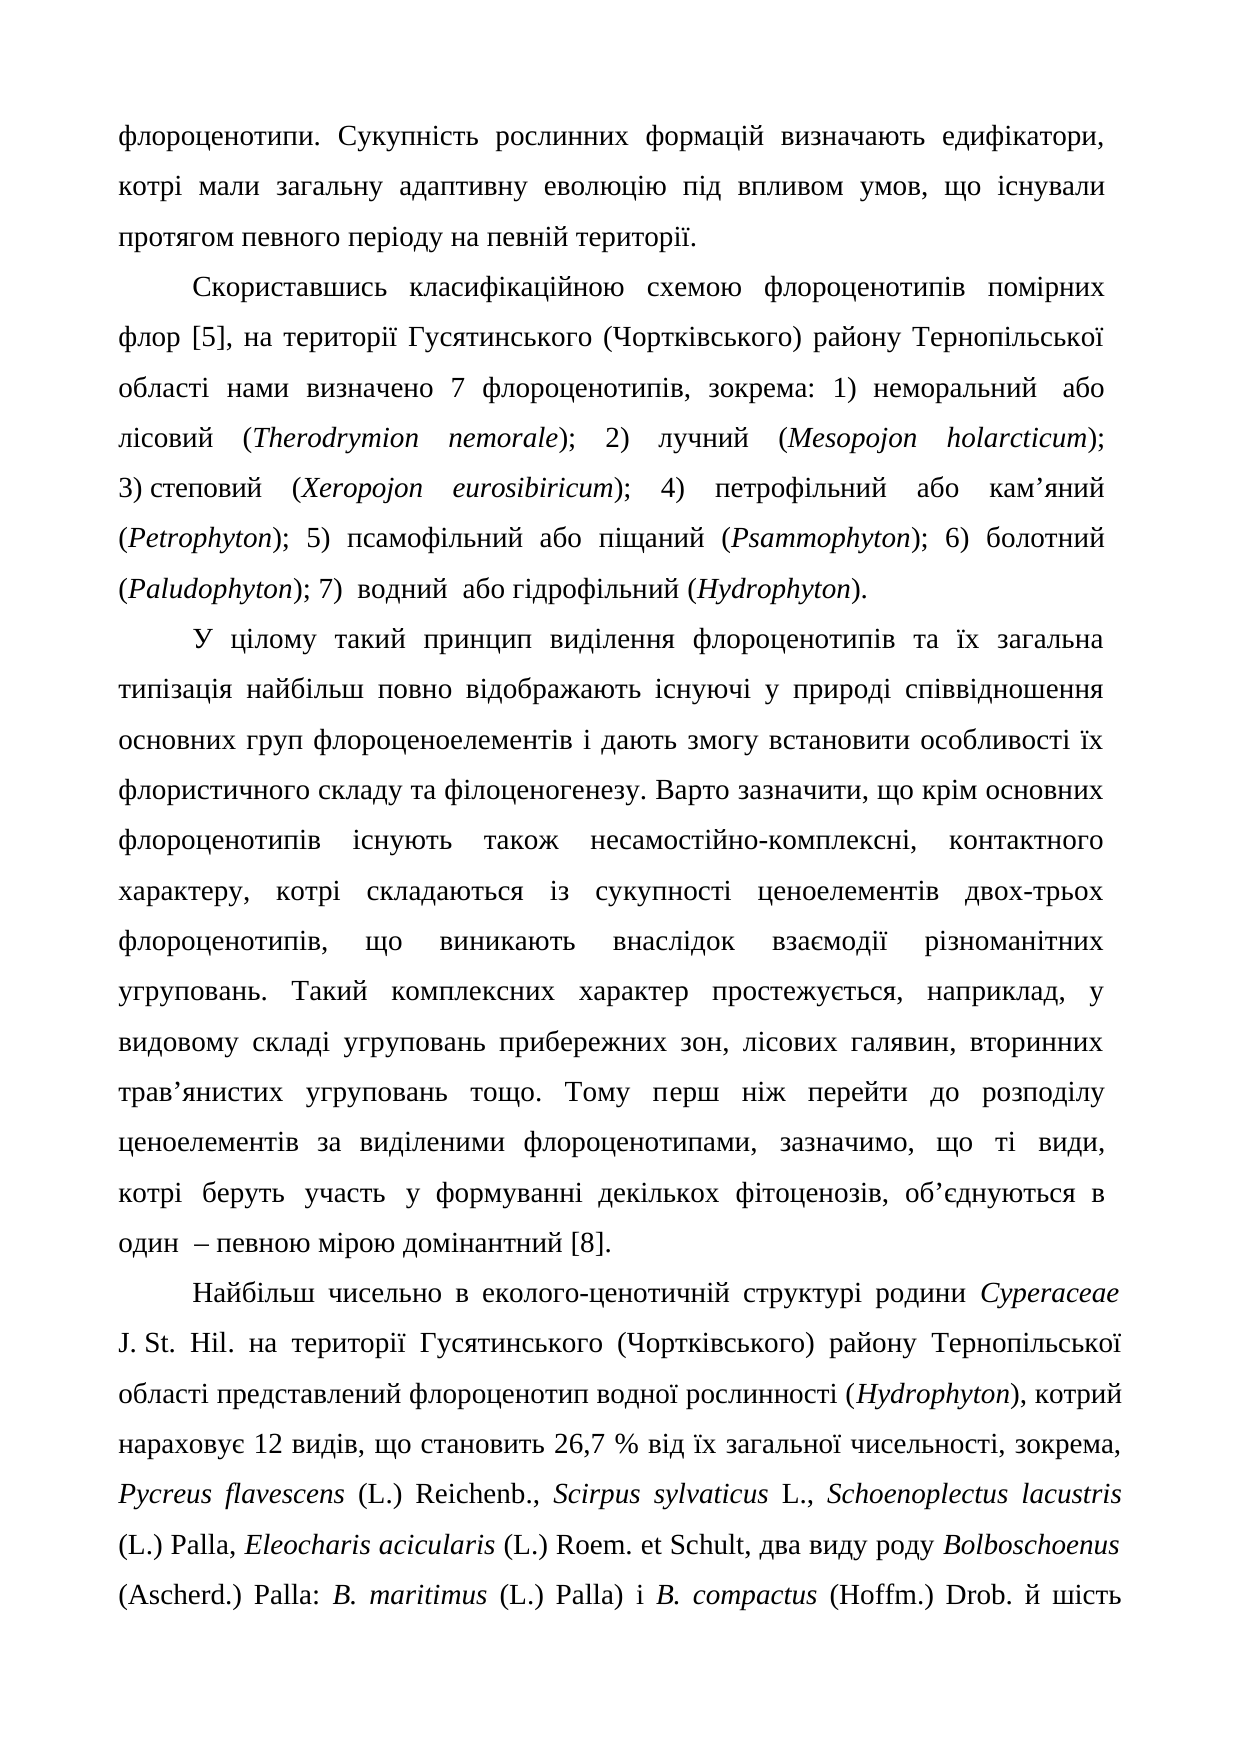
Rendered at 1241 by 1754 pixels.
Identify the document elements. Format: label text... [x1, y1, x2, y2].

text У цілому такий принцип виділення флороценотипів та їх загальна типізація найбільш повно відображають існуючі у природі співвідношення основних груп флороценоелементів і дають змогу встановити особливості їх флористичного складу та філоценогенезу. Варто зазначити, що крім основних флороценотипів існують також несамостійно-комплексні, контактного характеру, котрі складаються із сукупності ценоелементів двох-трьох флороценотипів, що виникають внаслідок взаємодії різноманітних угруповань. Такий комплексних характер простежується, наприклад, у видовому складі угруповань прибережних зон, лісових галявин, вторинних трав’янистих угруповань тощо. Тому перш ніж перейти до розподілу ценоелементів за виділеними флороценотипами, зазначимо, що ті види, котрі беруть участь у формуванні декількох фітоценозів, об’єднуються в один – певною мірою домінантний [8]. [118, 621, 1105, 1258]
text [118, 118, 1105, 252]
text Скориставшись класифікаційною схемою флороценотипів помірних флор [5], на території Гусятинського (Чортківського) району Тернопільської області нами визначено 7 флороценотипів, зокрема: 1) неморальний або лісовий (Therodrymion nemorale); 2) лучний (Mesopojon holarcticum); 3) степовий (Xeropojon eurosibiricum); 4) петрофільний або кам’яний (Petrophyton); 5) псамофільний або піщаний (Psammophyton); 6) болотний (Paludophyton); 7) водний або гідрофільний (Hydrophyton). [118, 269, 1105, 604]
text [118, 1275, 1122, 1611]
